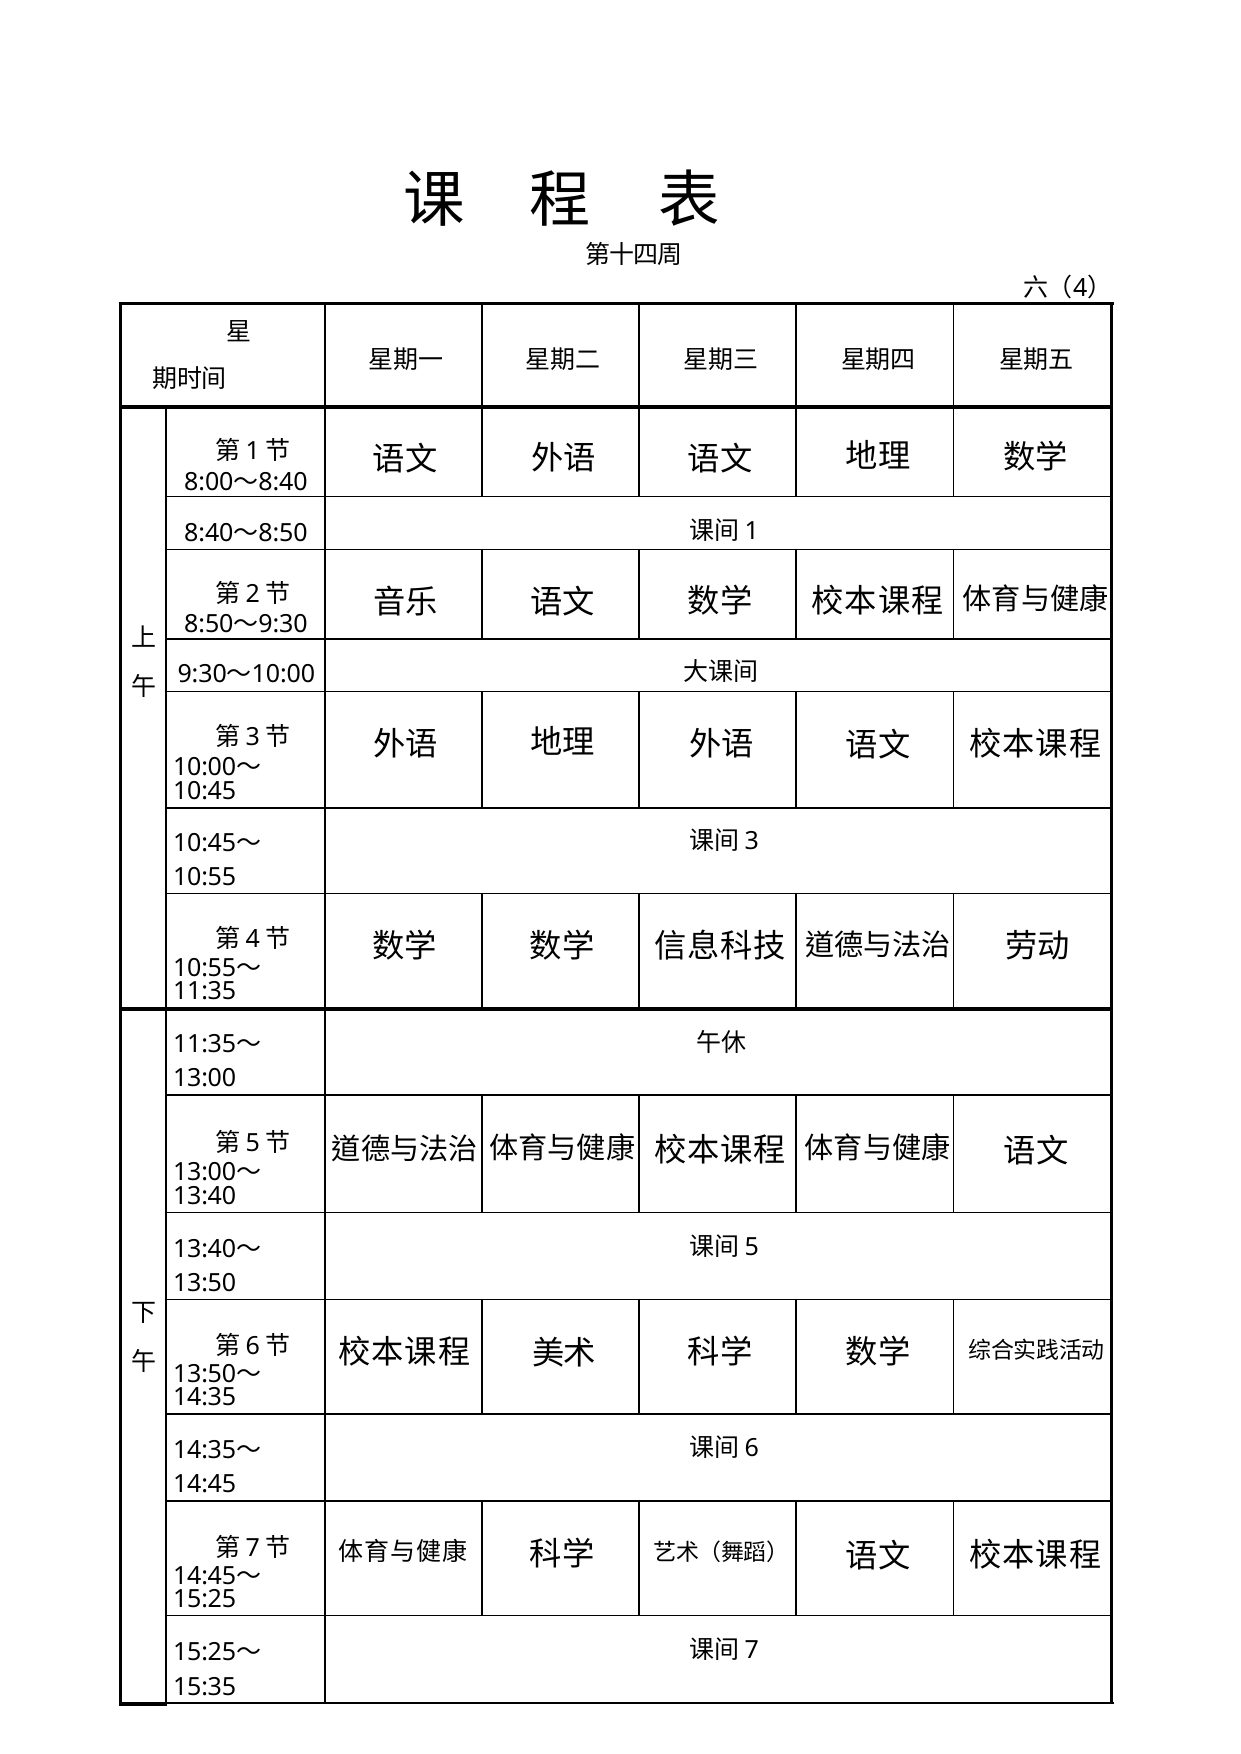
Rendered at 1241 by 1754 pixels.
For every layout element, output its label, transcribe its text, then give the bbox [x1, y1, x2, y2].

table_cell 外语 [483, 409, 638, 496]
table_cell 大课间 [326, 640, 1110, 691]
table_cell 课间1 [326, 497, 1110, 548]
table_cell 综合实践活动 [954, 1300, 1110, 1413]
table_cell 第3节 10:00～10:45 [167, 692, 324, 807]
table_header 星期二 [483, 305, 638, 405]
table_cell 第6节 13:50～14:35 [167, 1300, 324, 1413]
table_cell 语文 [326, 409, 481, 496]
table_cell 课间6 [326, 1415, 1110, 1500]
text 课 程 表 [403, 159, 1116, 237]
table_cell 体育与健康 [483, 1096, 638, 1212]
table_cell 8:40～8:50 [167, 497, 324, 548]
table_cell 语文 [640, 409, 795, 496]
table_cell 校本课程 [954, 692, 1110, 807]
table_cell 道德与法治 [797, 894, 953, 1007]
table_cell 11:35～13:00 [167, 1011, 324, 1094]
text 六（4） [120, 275, 1112, 302]
text 第十四周 [585, 237, 1116, 271]
table_cell 数学 [797, 1300, 953, 1413]
table_cell 校本课程 [640, 1096, 795, 1212]
table_cell 课间5 [326, 1213, 1110, 1298]
table_cell 课间3 [326, 809, 1110, 893]
table_cell 9:30～10:00 [167, 640, 324, 691]
table_cell 下 午 [122, 1011, 165, 1702]
table_cell 美术 [483, 1300, 638, 1413]
table_cell 外语 [326, 692, 481, 807]
table_cell 艺术（舞蹈） [640, 1502, 795, 1614]
table_cell 信息科技 [640, 894, 795, 1007]
table_cell 体育与健康 [954, 550, 1110, 638]
table_cell 劳动 [954, 894, 1110, 1007]
table_cell 语文 [797, 1502, 953, 1614]
table_header 星期三 [640, 305, 795, 405]
table_cell 15:25～15:35 [167, 1616, 324, 1702]
table_cell 午休 [326, 1011, 1110, 1094]
table_cell 地理 [797, 409, 953, 496]
table_cell 外语 [640, 692, 795, 807]
table_cell 科学 [483, 1502, 638, 1614]
table_header 星期时间 [122, 305, 324, 405]
table_cell 第7节 14:45～15:25 [167, 1502, 324, 1614]
table_cell 体育与健康 [326, 1502, 481, 1614]
table_cell 第5节 13:00～13:40 [167, 1096, 324, 1212]
table_header 星期四 [797, 305, 953, 405]
table_cell 第4节 10:55～11:35 [167, 894, 324, 1007]
table_cell 13:40～13:50 [167, 1213, 324, 1298]
table_cell 语文 [483, 550, 638, 638]
table_cell 科学 [640, 1300, 795, 1413]
table_cell 数学 [483, 894, 638, 1007]
table_cell 语文 [954, 1096, 1110, 1212]
table_cell 音乐 [326, 550, 481, 638]
table_cell 数学 [326, 894, 481, 1007]
table_cell 地理 [483, 692, 638, 807]
table_cell 14:35～14:45 [167, 1415, 324, 1500]
table_cell 校本课程 [797, 550, 953, 638]
table_cell 体育与健康 [797, 1096, 953, 1212]
table_cell 上 午 [122, 409, 165, 1007]
table_cell 数学 [954, 409, 1110, 496]
table_cell 10:45～10:55 [167, 809, 324, 893]
table_cell 道德与法治 [326, 1096, 481, 1212]
table_cell 第1节 8:00～8:40 [167, 409, 324, 496]
table_cell 课间7 [326, 1616, 1110, 1702]
table_cell 校本课程 [326, 1300, 481, 1413]
table_cell 语文 [797, 692, 953, 807]
table_header 星期一 [326, 305, 481, 405]
table_cell 第2节 8:50～9:30 [167, 550, 324, 638]
table_header 星期五 [954, 305, 1110, 405]
table_cell 校本课程 [954, 1502, 1110, 1614]
table_cell 数学 [640, 550, 795, 638]
